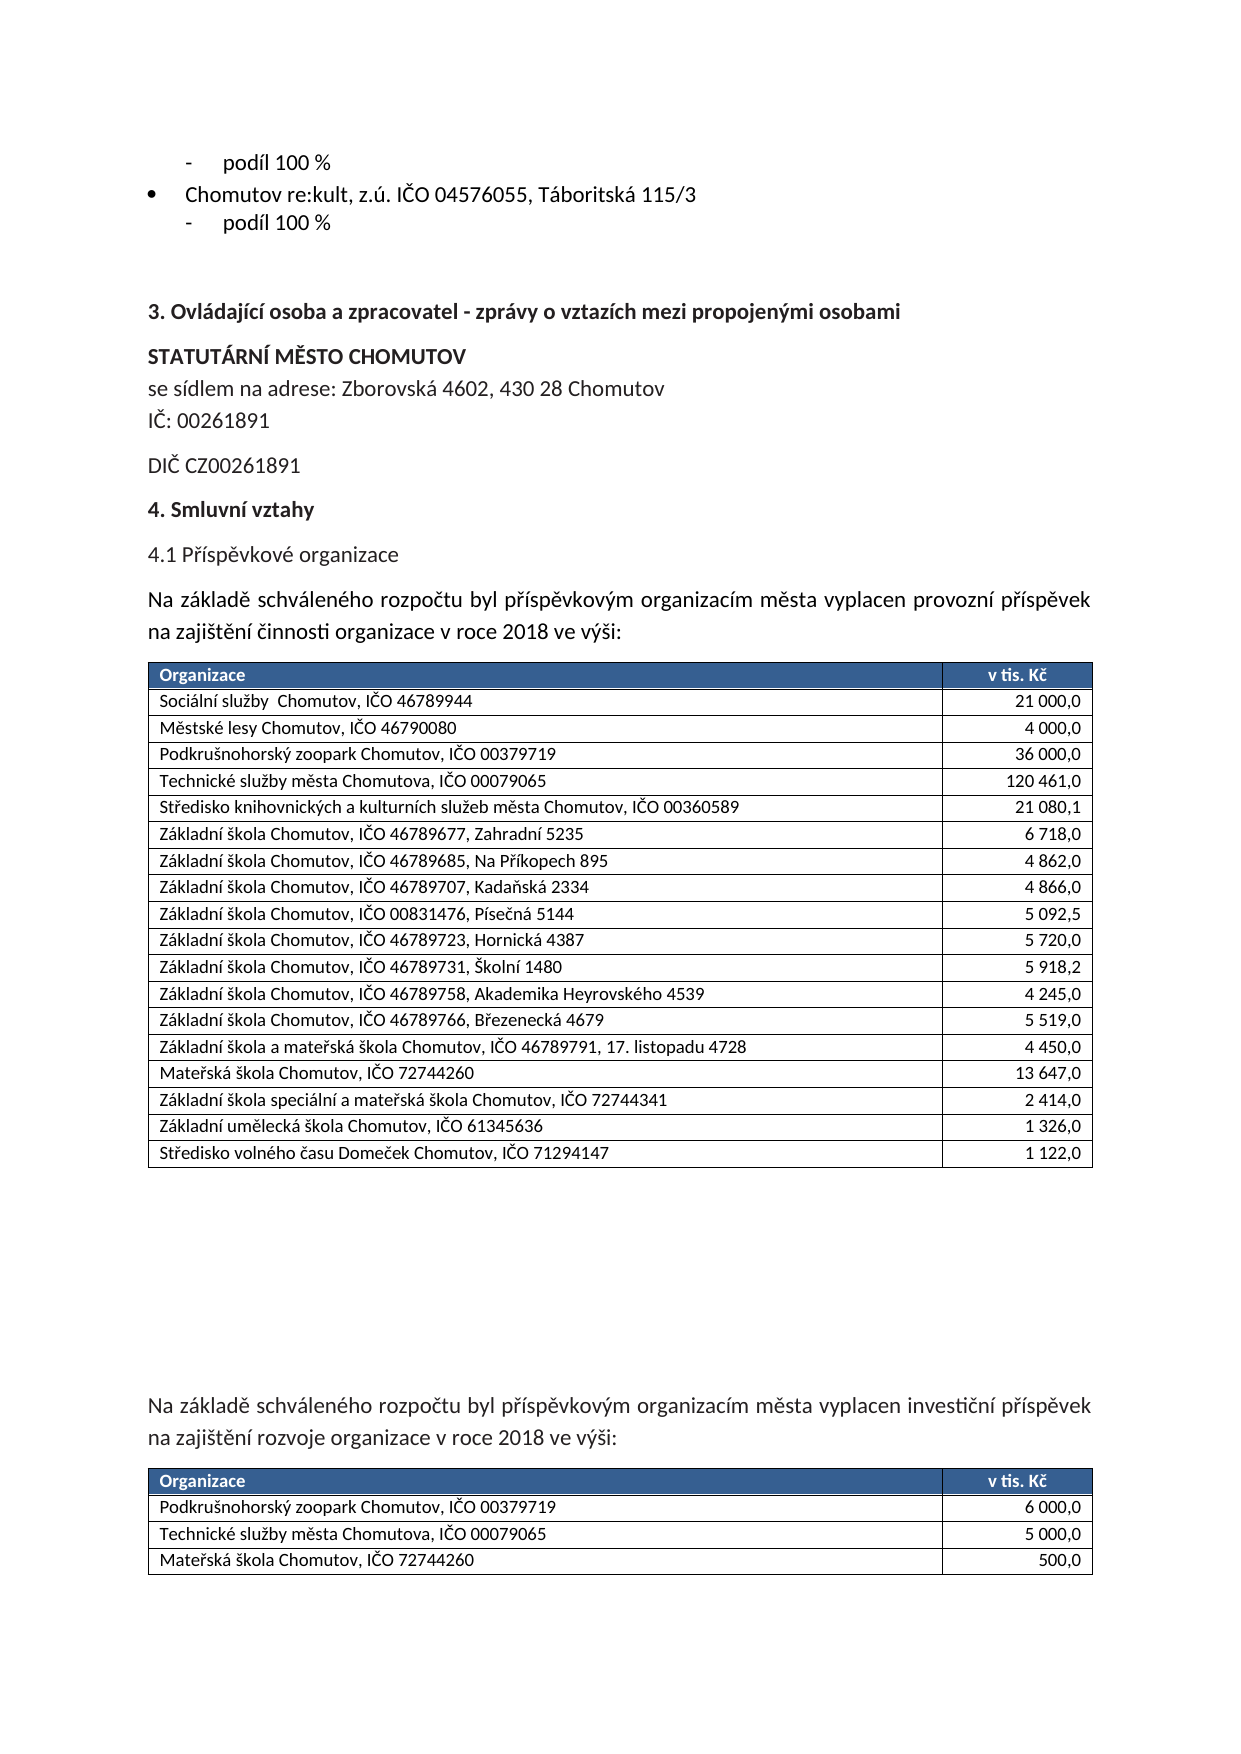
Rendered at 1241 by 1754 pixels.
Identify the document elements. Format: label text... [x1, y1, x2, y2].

list podíl 100 % [185, 148, 1093, 176]
table_cell Technické služby města Chomutova, IČO 00079065 [149, 1522, 942, 1548]
text se sídlem na adrese: Zborovská 4602, 430 28 Chomutov [148, 374, 1093, 402]
table_cell 36 000,0 [943, 743, 1092, 768]
table_cell Podkrušnohorský zoopark Chomutov, IČO 00379719 [149, 743, 942, 768]
table_cell 5 918,2 [943, 955, 1092, 981]
table_cell 1 326,0 [943, 1115, 1092, 1140]
table_cell Základní umělecká škola Chomutov, IČO 61345636 [149, 1115, 942, 1140]
table_cell 4 245,0 [943, 982, 1092, 1007]
table_cell Základní škola Chomutov, IČO 00831476, Písečná 5144 [149, 902, 942, 927]
table_cell 4 000,0 ,0 [943, 716, 1092, 742]
table_cell Základní škola a mateřská škola Chomutov, IČO 46789791, 17. listopadu 4728 [149, 1035, 942, 1060]
table_cell Základní škola Chomutov, IČO 46789723, Hornická 4387 [149, 929, 942, 954]
table_cell Středisko volného času Domeček Chomutov, IČO 71294147 [149, 1141, 942, 1167]
table_cell Základní škola Chomutov, IČO 46789707, Kadaňská 2334 [149, 875, 942, 901]
table_cell 5 519,0 [943, 1008, 1092, 1034]
table_cell 6 000,0 [943, 1496, 1092, 1521]
list Chomutov re:kult, z.ú. IČO 04576055, Táboritská 115/3 [148, 180, 1093, 208]
table_cell Základní škola Chomutov, IČO 46789677, Zahradní 5235 [149, 822, 942, 848]
table_cell 13 647,0 [943, 1061, 1092, 1087]
table_cell Mateřská škola Chomutov, IČO 72744260 [149, 1061, 942, 1087]
table_cell Středisko knihovnických a kulturních služeb města Chomutov, IČO 00360589 [149, 796, 942, 821]
table_cell Základní škola Chomutov, IČO 46789766, Březenecká 4679 [149, 1008, 942, 1034]
text STATUTÁRNÍ MĚSTO CHOMUTOV [148, 342, 1093, 370]
table_cell 5 000,0 [943, 1522, 1092, 1548]
table_cell Základní škola Chomutov, IČO 46789758, Akademika Heyrovského 4539 [149, 982, 942, 1007]
table_cell Městské lesy Chomutov, IČO 46790080 [149, 716, 942, 742]
text DIČ CZ00261891 [148, 451, 1093, 479]
table_cell 4 862,0 [943, 849, 1092, 874]
list podíl 100 % [185, 208, 1093, 236]
table_cell Základní škola speciální a mateřská škola Chomutov, IČO 72744341 [149, 1088, 942, 1113]
table_cell 1 122,0 [943, 1141, 1092, 1167]
table_cell Technické služby města Chomutova, IČO 00079065 [149, 769, 942, 795]
table_cell Podkrušnohorský zoopark Chomutov, IČO 00379719 [149, 1496, 942, 1521]
text 3. Ovládající osoba a zpracovatel - zprávy o vztazích mezi propojenými osobami [148, 297, 1093, 325]
table_cell 4 450,0 [943, 1035, 1092, 1060]
table_cell 4 866,0 [943, 875, 1092, 901]
table_cell 5 092,5 [943, 902, 1092, 927]
text Na základě schváleného rozpočtu byl příspěvkovým organizacím města vyplacen investiční příspěvek na zajištění rozvoje organizace v roce 2018 ve výši: [148, 1391, 1093, 1451]
text IČ: 00261891 [148, 406, 1093, 434]
table_header v tis. Kč [943, 1469, 1092, 1494]
table_header v tis. Kč [943, 663, 1092, 688]
table_cell 6 718,0 [943, 822, 1092, 848]
text Na základě schváleného rozpočtu byl příspěvkovým organizacím města vyplacen provozní příspěvek na zajištění činnosti organizace v roce 2018 ve výši: [148, 585, 1093, 645]
text 4.1 Příspěvkové organizace [148, 540, 1093, 568]
table_cell 120 461,0 [943, 769, 1092, 795]
table_cell 21 000,0 [943, 690, 1092, 715]
table_cell 21 080,1 [943, 796, 1092, 821]
table_cell 5 720,0 [943, 929, 1092, 954]
table_header Organizace [149, 663, 942, 688]
table_cell Základní škola Chomutov, IČO 46789685, Na Příkopech 895 [149, 849, 942, 874]
table_cell Mateřská škola Chomutov, IČO 72744260 [149, 1549, 942, 1574]
table_cell Základní škola Chomutov, IČO 46789731, Školní 1480 [149, 955, 942, 981]
table_cell 500,0 [943, 1549, 1092, 1574]
table_header Organizace [149, 1469, 942, 1494]
table_cell Sociální služby Chomutov, IČO 46789944 [149, 690, 942, 715]
table_cell 2 414,0 [943, 1088, 1092, 1113]
text 4. Smluvní vztahy [148, 496, 1093, 524]
